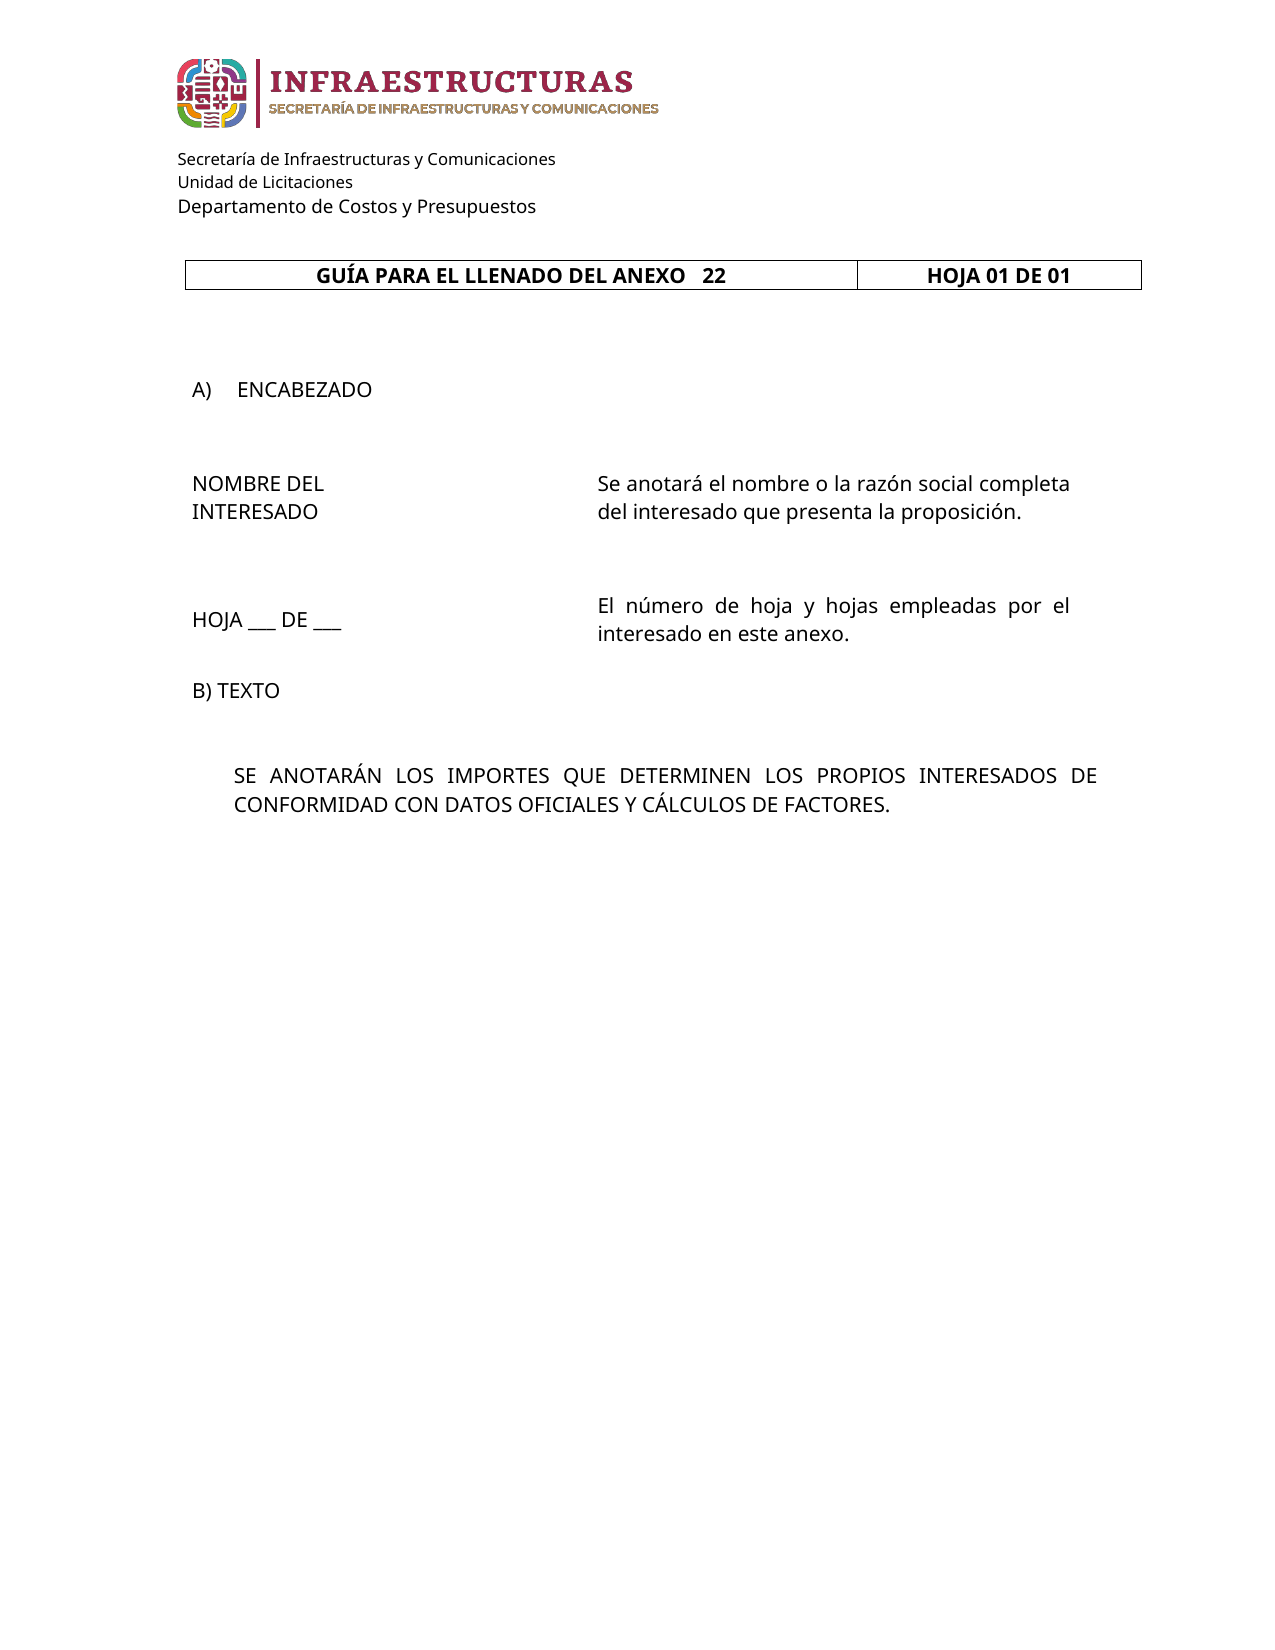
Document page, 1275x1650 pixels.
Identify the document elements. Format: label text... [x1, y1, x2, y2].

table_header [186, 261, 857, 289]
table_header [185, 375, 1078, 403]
picture [177, 59, 683, 130]
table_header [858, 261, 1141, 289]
text SE ANOTARÁN LOS IMPORTES QUE DETERMINEN LOS PROPIOS INTERESADOS DE CONFORMIDAD CON DATOS OFICIALES Y CÁLCULOS DE FACTORES. [233, 761, 1098, 818]
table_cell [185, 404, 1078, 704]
